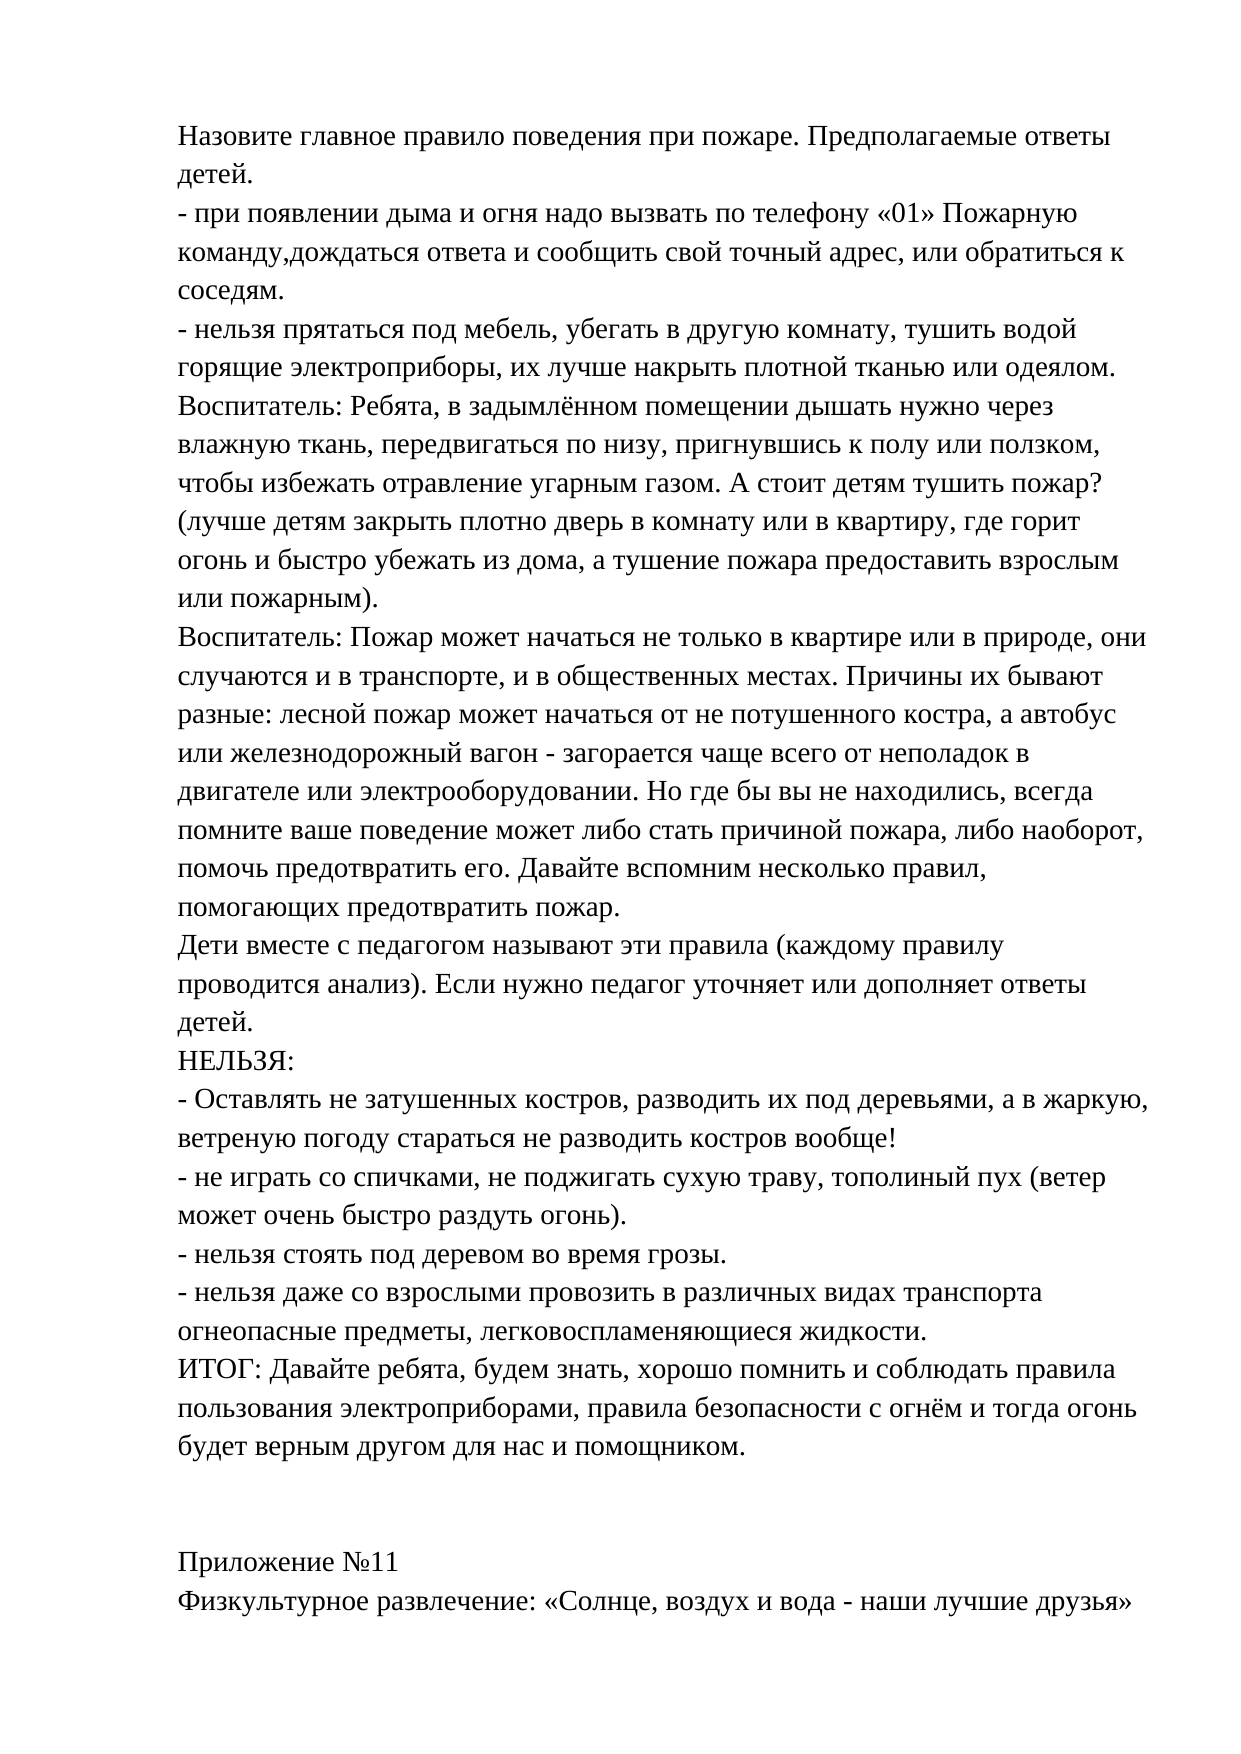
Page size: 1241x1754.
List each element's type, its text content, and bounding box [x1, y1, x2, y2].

text - нельзя прятаться под мебель, убегать в другую комнату, тушить водой горящие электроприборы, их лучше накрыть плотной тканью или одеялом. [177, 311, 1152, 383]
text - нельзя стоять под деревом во время грозы. [177, 1236, 1152, 1269]
text - Оставлять не затушенных костров, разводить их под деревьями, а в жаркую, ветреную погоду стараться не разводить костров вообще! [177, 1082, 1152, 1154]
text Приложение №11 [177, 1544, 1152, 1578]
text Воспитатель: Пожар может начаться не только в квартире или в природе, они случаются и в транспорте, и в общественных местах. Причины их бывают разные: лесной пожар может начаться от не потушенного костра, а автобус или железнодорожный вагон - загорается чаще всего от неполадок в двигателе или электрооборудовании. Но где бы вы не находились, всегда помните ваше поведение может либо стать причиной пожара, либо наоборот, помочь предотвратить его. Давайте вспомним несколько правил, помогающих предотвратить пожар. [177, 619, 1152, 922]
text - нельзя даже со взрослыми провозить в различных видах транспорта огнеопасные предметы, легковоспламеняющиеся жидкости. [177, 1274, 1152, 1346]
text Дети вместе с педагогом называют эти правила (каждому правилу проводится анализ). Если нужно педагог уточняет или дополняет ответы детей. [177, 927, 1152, 1038]
text Физкультурное развлечение: «Солнце, воздух и вода - наши лучшие друзья» [177, 1583, 1152, 1616]
text Назовите главное правило поведения при пожаре. Предполагаемые ответы детей. [177, 118, 1152, 190]
text НЕЛЬЗЯ: [177, 1043, 1152, 1077]
text Воспитатель: Ребята, в задымлённом помещении дышать нужно через влажную ткань, передвигаться по низу, пригнувшись к полу или ползком, чтобы избежать отравление угарным газом. А стоит детям тушить пожар? (лучше детям закрыть плотно дверь в комнату или в квартиру, где горит огонь и быстро убежать из дома, а тушение пожара предоставить взрослым или пожарным). [177, 388, 1152, 614]
text ИТОГ: Давайте ребята, будем знать, хорошо помнить и соблюдать правила пользования электроприборами, правила безопасности с огнём и тогда огонь будет верным другом для нас и помощником. [177, 1351, 1152, 1462]
text - не играть со спичками, не поджигать сухую траву, тополиный пух (ветер может очень быстро раздуть огонь). [177, 1159, 1152, 1231]
text - при появлении дыма и огня надо вызвать по телефону «01» Пожарную команду,дождаться ответа и сообщить свой точный адрес, или обратиться к соседям. [177, 195, 1152, 306]
